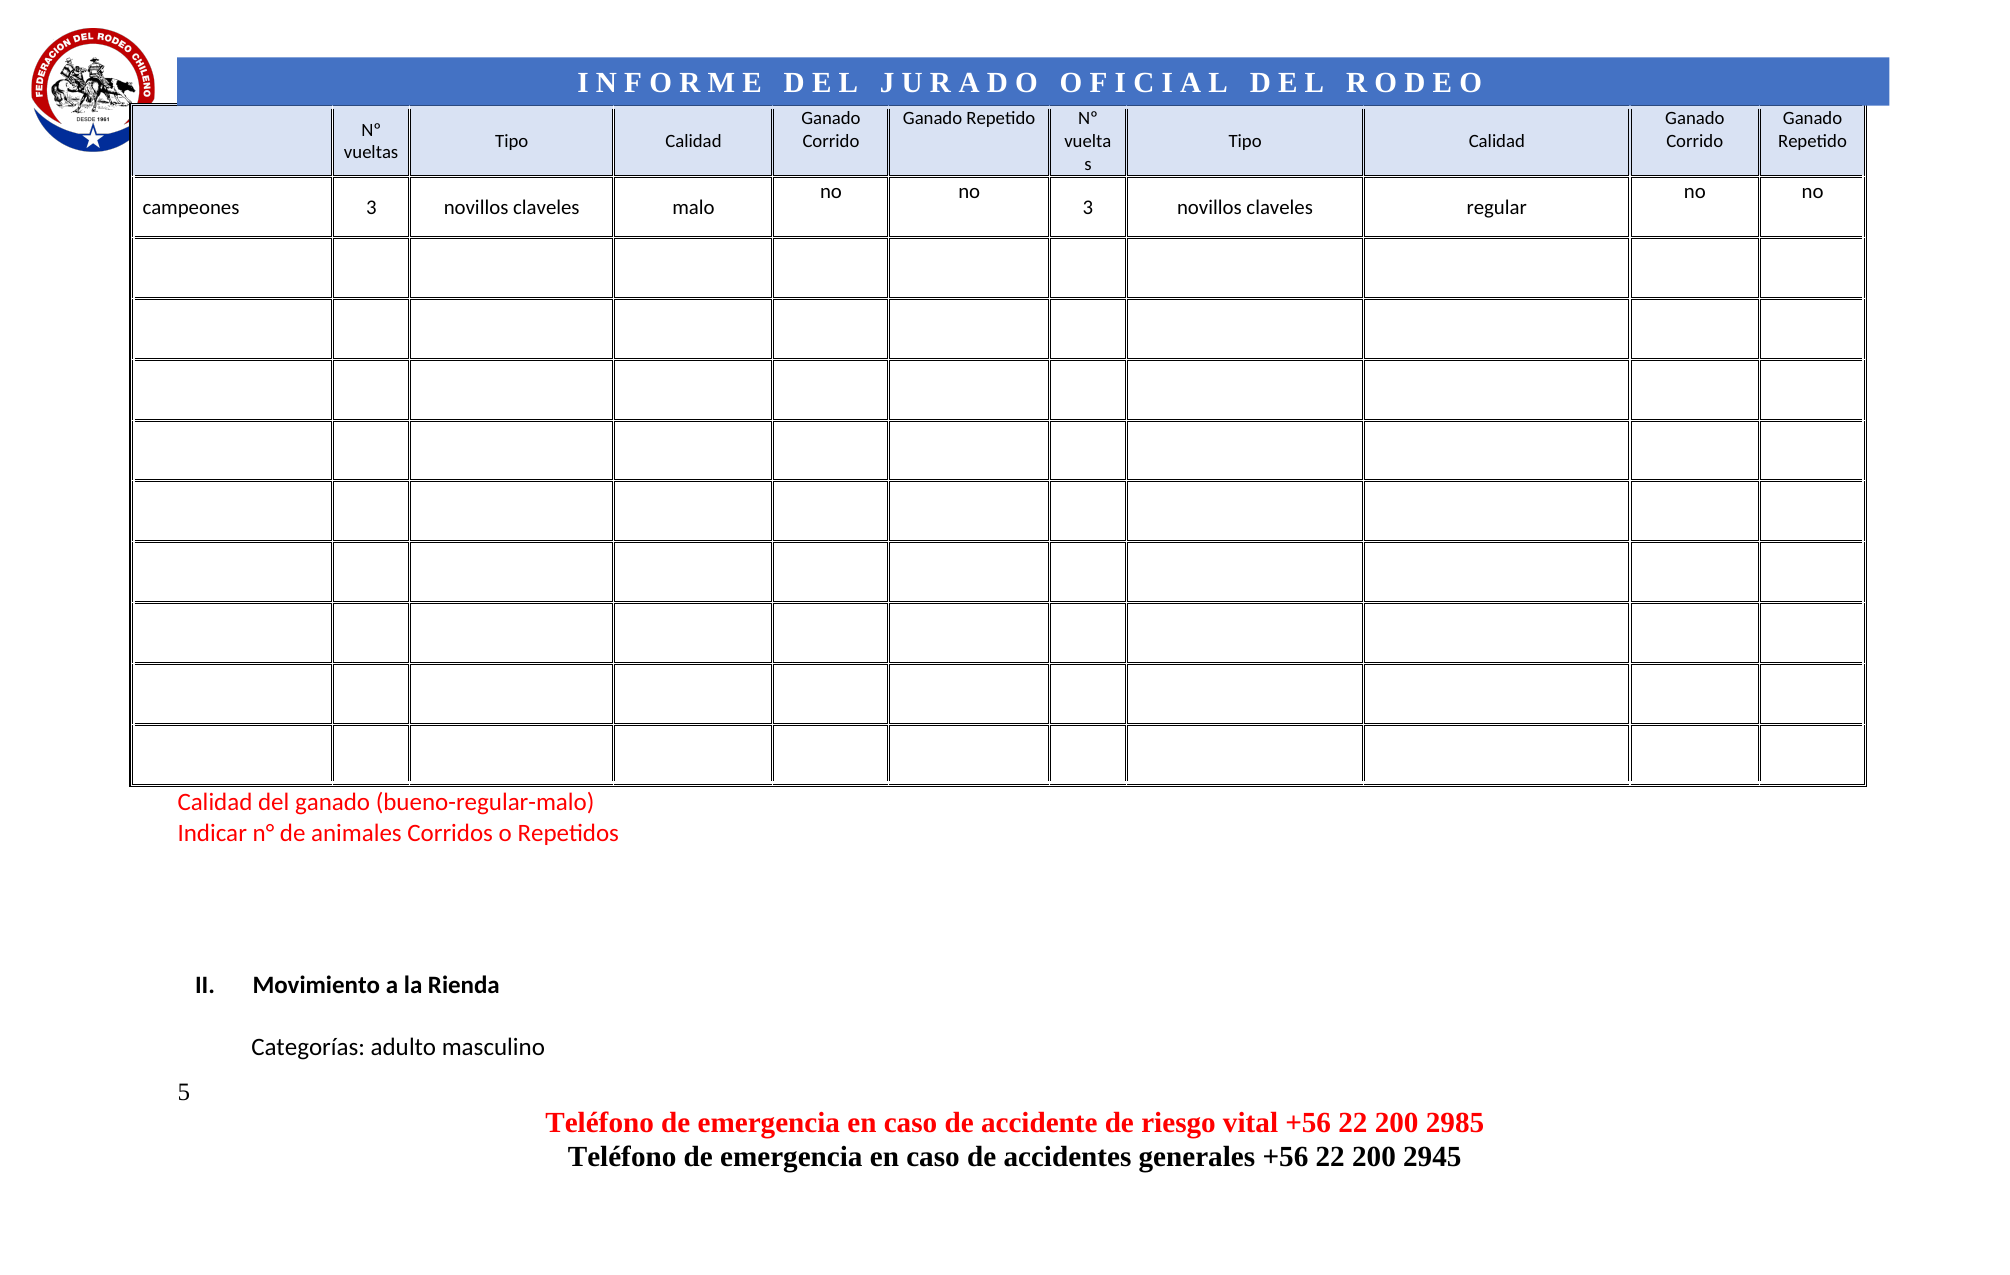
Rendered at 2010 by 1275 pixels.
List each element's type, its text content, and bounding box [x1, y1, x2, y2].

table_cell Tipo [1126, 106, 1363, 175]
table_cell [1759, 479, 1865, 540]
table_cell [890, 422, 1048, 479]
table_cell malo [615, 178, 771, 236]
table_cell [133, 723, 332, 783]
table_cell [133, 662, 331, 723]
table_cell [1051, 604, 1125, 662]
table_cell [1049, 726, 1126, 783]
table_cell [615, 665, 771, 723]
table_cell [411, 239, 612, 297]
table_cell [1365, 604, 1628, 662]
table_cell Nº vueltas [333, 106, 409, 175]
table_cell novillos claveles [1128, 178, 1362, 236]
table_cell novillos claveles [411, 178, 612, 236]
table_cell [1128, 543, 1362, 601]
table_cell [1761, 419, 1864, 479]
table_cell [615, 543, 771, 601]
table_cell [131, 479, 332, 540]
table_cell [1051, 361, 1125, 418]
table_cell [334, 422, 408, 479]
table_cell Tipo [410, 106, 613, 175]
table_cell [1365, 300, 1628, 358]
table_cell [1128, 482, 1362, 540]
table_cell Calidad [614, 106, 773, 175]
text Categorías: adulto masculino [251, 1031, 1683, 1061]
table_cell Ganado Repetido [889, 106, 1049, 175]
table_cell 3 [1051, 178, 1125, 236]
table_cell [1632, 422, 1758, 479]
table_cell [774, 422, 887, 479]
table_cell Ganado Corrido [773, 106, 889, 175]
table_cell [773, 723, 889, 783]
table_cell [890, 300, 1048, 358]
table_cell [1761, 358, 1864, 418]
table_cell [1051, 543, 1125, 601]
table_cell [1051, 482, 1125, 540]
table_cell [615, 300, 771, 358]
table_cell [411, 543, 612, 601]
table_cell [1126, 726, 1363, 783]
table_cell [615, 361, 771, 418]
table_cell [890, 482, 1048, 540]
table_header Serie [133, 106, 332, 175]
table_cell [1632, 239, 1758, 297]
table_cell [1128, 361, 1362, 418]
text Calidad del ganado (bueno-regular-malo) [177, 787, 1890, 817]
table_cell no [774, 178, 887, 236]
table_cell [1128, 604, 1362, 662]
table_cell regular [1365, 178, 1628, 236]
table_cell [890, 604, 1048, 662]
table_cell [1759, 236, 1865, 297]
table_cell [333, 726, 409, 783]
table_cell [334, 239, 408, 297]
table_cell [890, 665, 1048, 723]
table_cell [615, 604, 771, 662]
table_cell [614, 723, 773, 783]
table_cell [1051, 422, 1125, 479]
table_cell [1128, 422, 1362, 479]
table_cell [774, 300, 887, 358]
table_cell [1759, 540, 1865, 601]
table_cell [1632, 543, 1758, 601]
table_cell [774, 665, 887, 723]
table_cell campeones [131, 175, 332, 236]
table_cell [411, 361, 612, 418]
table_cell [1759, 601, 1865, 662]
table_cell Nº vueltas [1049, 106, 1126, 175]
table_cell no [1632, 178, 1758, 236]
table_cell Ganado Repetido [1759, 106, 1864, 175]
table_cell [334, 300, 408, 358]
table_cell [411, 422, 612, 479]
table_cell [411, 604, 612, 662]
table_cell Calidad [1363, 106, 1630, 175]
table_cell [1761, 297, 1864, 358]
table_cell [774, 239, 887, 297]
table_cell [1632, 300, 1758, 358]
list Movimiento a la Rienda [215, 970, 1683, 1000]
table_cell [1630, 726, 1759, 783]
table_cell [1759, 723, 1864, 783]
table_cell [131, 540, 332, 601]
table_cell no [1759, 175, 1865, 236]
table_cell [890, 361, 1048, 418]
text Indicar n° de animales Corridos o Repetidos [177, 817, 1890, 848]
table_cell [615, 239, 771, 297]
table_cell [410, 726, 613, 783]
table_cell [133, 358, 331, 418]
table_cell [1632, 361, 1758, 418]
table_cell no [890, 178, 1048, 236]
table_cell [774, 543, 887, 601]
table_cell [334, 604, 408, 662]
table_cell [1051, 300, 1125, 358]
table_cell [411, 482, 612, 540]
table_cell [1128, 239, 1362, 297]
table_cell [890, 239, 1048, 297]
table_cell [774, 604, 887, 662]
table_cell [1365, 665, 1628, 723]
table_cell [1365, 543, 1628, 601]
table_cell Ganado Corrido [1630, 106, 1759, 175]
table_cell [411, 665, 612, 723]
table_cell [1632, 604, 1758, 662]
table_cell [1128, 665, 1362, 723]
table_cell [1051, 665, 1125, 723]
table_cell [615, 422, 771, 479]
table_cell [131, 601, 332, 662]
table_cell [334, 665, 408, 723]
table_cell [131, 236, 332, 297]
table_cell [889, 726, 1049, 783]
table_cell [334, 543, 408, 601]
table_cell [334, 361, 408, 418]
table_cell [1761, 662, 1864, 723]
table_cell [1365, 361, 1628, 418]
table_cell [774, 482, 887, 540]
table_cell [133, 419, 331, 479]
table_cell [1632, 482, 1758, 540]
picture [31, 28, 155, 152]
table_cell [1365, 239, 1628, 297]
table_cell [1128, 300, 1362, 358]
table_cell [1365, 422, 1628, 479]
table_cell [615, 482, 771, 540]
table_cell [411, 300, 612, 358]
table_cell 3 [334, 178, 408, 236]
table_cell [334, 482, 408, 540]
table_cell [133, 297, 331, 358]
table_cell [1632, 665, 1758, 723]
table_cell [1365, 482, 1628, 540]
table_cell [1363, 723, 1630, 783]
table_cell [1051, 239, 1125, 297]
table_cell [890, 543, 1048, 601]
table_cell [774, 361, 887, 418]
